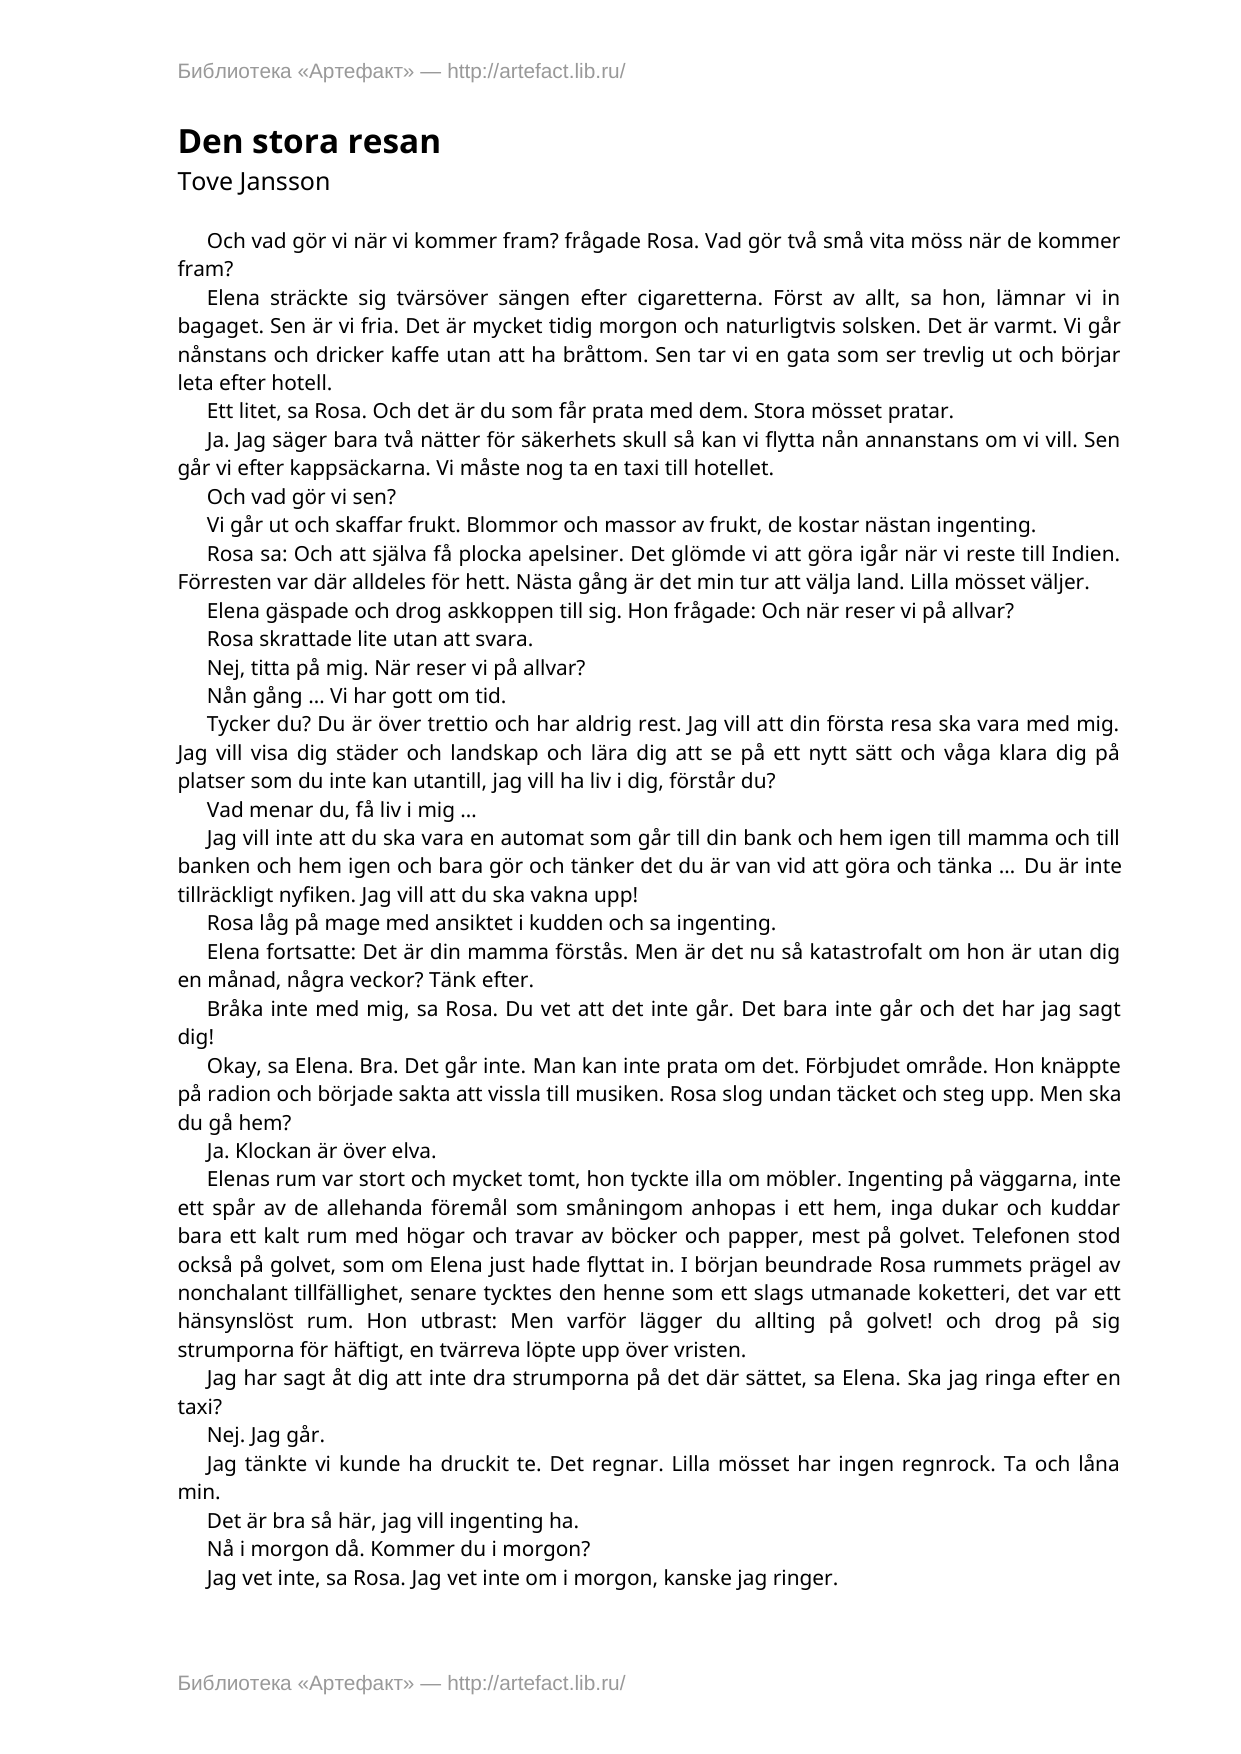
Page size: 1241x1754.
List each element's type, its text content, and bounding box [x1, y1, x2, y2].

text Nej. Jag går. [177, 1420, 1122, 1449]
text Okay, sa Elena. Bra. Det går inte. Man kan inte prata om det. Förbjudet område. Hon knäppte på radion och började sakta att vissla till musiken. Rosa slog undan täcket och steg upp. Men ska du gå hem? [177, 1051, 1122, 1136]
text Rosa sa: Och att själva få plocka apelsiner. Det glömde vi att göra igår när vi reste till Indien. Förresten var där alldeles för hett. Nästa gång är det min tur att välja land. Lilla mösset väljer. [177, 539, 1122, 596]
text Nån gång … Vi har gott om tid. [177, 681, 1122, 709]
text Rosa låg på mage med ansiktet i kudden och sa ingenting. [177, 908, 1122, 937]
text Nej, titta på mig. När reser vi på allvar? [177, 653, 1122, 681]
text Vad menar du, få liv i mig … [177, 795, 1122, 823]
text Ja. Jag säger bara två nätter för säkerhets skull så kan vi flytta nån annanstans om vi vill. Sen går vi efter kappsäckarna. Vi måste nog ta en taxi till hotellet. [177, 425, 1122, 482]
text Den stora resan [177, 118, 1122, 163]
text Nå i morgon då. Kommer du i morgon? [177, 1534, 1122, 1563]
text Elenas rum var stort och mycket tomt, hon tyckte illa om möbler. Ingenting på väggarna, inte ett spår av de allehanda föremål som småningom anhopas i ett hem, inga dukar och kuddar bara ett kalt rum med högar och travar av böcker och papper, mest på golvet. Telefonen stod också på golvet, som om Elena just hade flyttat in. I början beundrade Rosa rummets prägel av nonchalant tillfällighet, senare tycktes den henne som ett slags utmanade koketteri, det var ett hänsynslöst rum. Hon utbrast: Men varför lägger du allting på golvet! och drog på sig strumporna för häftigt, en tvärreva löpte upp över vristen. [177, 1164, 1122, 1363]
text Elena gäspade och drog askkoppen till sig. Hon frågade: Och när reser vi på allvar? [177, 596, 1122, 624]
text Jag vet inte, sa Rosa. Jag vet inte om i morgon, kanske jag ringer. [177, 1563, 1122, 1591]
text Jag har sagt åt dig att inte dra strumporna på det där sättet, sa Elena. Ska jag ringa efter en taxi? [177, 1363, 1122, 1420]
text Jag tänkte vi kunde ha druckit te. Det regnar. Lilla mösset har ingen regnrock. Ta och låna min. [177, 1449, 1122, 1506]
text Jag vill inte att du ska vara en automat som går till din bank och hem igen till mamma och till banken och hem igen och bara gör och tänker det du är van vid att göra och tänka … Du är inte tillräckligt nyfiken. Jag vill att du ska vakna upp! [177, 823, 1122, 908]
text Det är bra så här, jag vill ingenting ha. [177, 1506, 1122, 1534]
text Rosa skrattade lite utan att svara. [177, 624, 1122, 653]
text Bråka inte med mig, sa Rosa. Du vet att det inte går. Det bara inte går och det har jag sagt dig! [177, 994, 1122, 1051]
text Och vad gör vi sen? [177, 482, 1122, 510]
text Elena sträckte sig tvärsöver sängen efter cigaretterna. Först av allt, sa hon, lämnar vi in bagaget. Sen är vi fria. Det är mycket tidig morgon och naturligtvis solsken. Det är varmt. Vi går nånstans och dricker kaffe utan att ha bråttom. Sen tar vi en gata som ser trevlig ut och börjar leta efter hotell. [177, 283, 1122, 397]
text Ja. Klockan är över elva. [177, 1136, 1122, 1164]
text Och vad gör vi när vi kommer fram? frågade Rosa. Vad gör två små vita möss när de kommer fram? [177, 226, 1122, 283]
text Tycker du? Du är över trettio och har aldrig rest. Jag vill att din första resa ska vara med mig. Jag vill visa dig städer och landskap och lära dig att se på ett nytt sätt och våga klara dig på platser som du inte kan utantill, jag vill ha liv i dig, förstår du? [177, 709, 1122, 795]
text Tove Jansson [177, 163, 1122, 198]
text Vi går ut och skaffar frukt. Blommor och massor av frukt, de kostar nästan ingenting. [177, 510, 1122, 539]
text Ett litet, sa Rosa. Och det är du som får prata med dem. Stora mösset pratar. [177, 397, 1122, 425]
text Elena fortsatte: Det är din mamma förstås. Men är det nu så katastrofalt om hon är utan dig en månad, några veckor? Tänk efter. [177, 937, 1122, 994]
